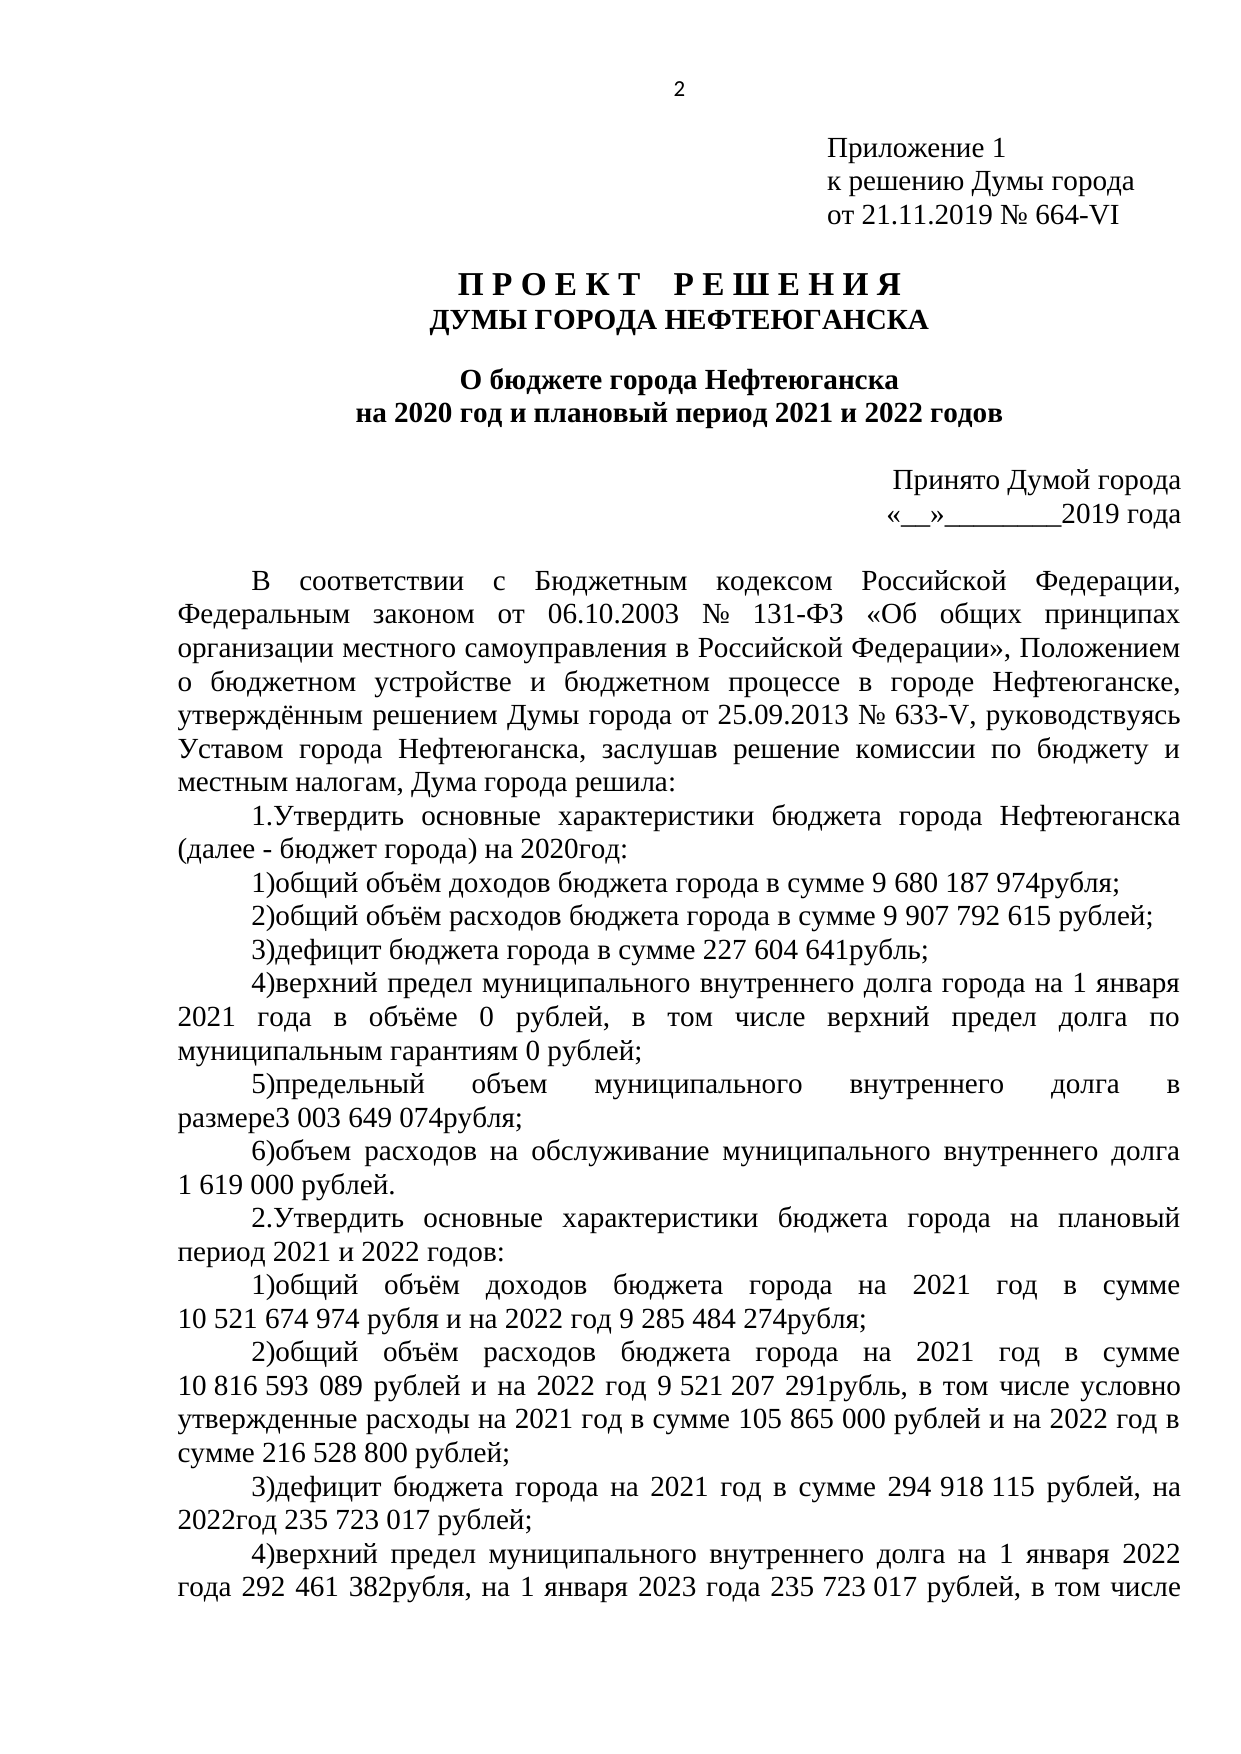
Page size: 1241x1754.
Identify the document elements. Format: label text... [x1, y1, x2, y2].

text Приложение 1 [827, 130, 1181, 163]
text 4)верхний предел муниципального внутреннего долга города на 1 января 2021 года в объёме 0 рублей, в том числе верхний предел долга по муниципальным гарантиям 0 рублей; [177, 966, 1181, 1066]
text 2.Утвердить основные характеристики бюджета города на плановый период 2021 и 2022 годов: [177, 1200, 1181, 1267]
text 2)общий объём расходов бюджета города на 2021 год в сумме 10 816 593 089 рублей и на 2022 год 9 521 207 291рубль, в том числе условно утвержденные расходы на 2021 год в сумме 105 865 000 рублей и на 2022 год в сумме 216 528 800 рублей; [177, 1334, 1181, 1469]
text к решению Думы города [827, 163, 1181, 197]
text В соответствии с Бюджетным кодексом Российской Федерации, Федеральным законом от 06.10.2003 № 131-ФЗ «Об общих принципах организации местного самоуправления в Российской Федерации», Положением о бюджетном устройстве и бюджетном процессе в городе Нефтеюганске, утверждённым решением Думы города от 25.09.2013 № 633-V, руководствуясь Уставом города Нефтеюганска, заслушав решение комиссии по бюджету и местным налогам, Дума города решила: [177, 563, 1181, 798]
text 1.Утвердить основные характеристики бюджета города Нефтеюганска (далее - бюджет города) на 2020год: [177, 798, 1181, 865]
text 1)общий объём доходов бюджета города на 2021 год в сумме 10 521 674 974 рубля и на 2022 год 9 285 484 274рубля; [177, 1267, 1181, 1334]
text 5)предельный объем муниципального внутреннего долга в размере3 003 649 074рубля; [177, 1066, 1181, 1133]
subtitle П Р О Е К Т Р Е Ш Е Н И Я [177, 264, 1181, 302]
text на 2020 год и плановый период 2021 и 2022 годов [177, 395, 1181, 429]
text от 21.11.2019 № 664-VI [827, 197, 1181, 231]
text 1)общий объём доходов бюджета города в сумме 9 680 187 974рубля; [177, 865, 1181, 898]
text 2)общий объём расходов бюджета города в сумме 9 907 792 615 рублей; [177, 898, 1181, 932]
text Принято Думой города [177, 462, 1181, 496]
text ДУМЫ ГОРОДА НЕФТЕЮГАНСКА [177, 302, 1181, 336]
text 6)объем расходов на обслуживание муниципального внутреннего долга 1 619 000 рублей. [177, 1133, 1181, 1200]
text 3)дефицит бюджета города в сумме 227 604 641рубль; [177, 932, 1181, 966]
text 3)дефицит бюджета города на 2021 год в сумме 294 918 115 рублей, на 2022год 235 723 017 рублей; [177, 1469, 1181, 1536]
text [177, 1536, 1181, 1603]
text «__»________2019 года [177, 496, 1181, 529]
text О бюджете города Нефтеюганска [177, 362, 1181, 395]
